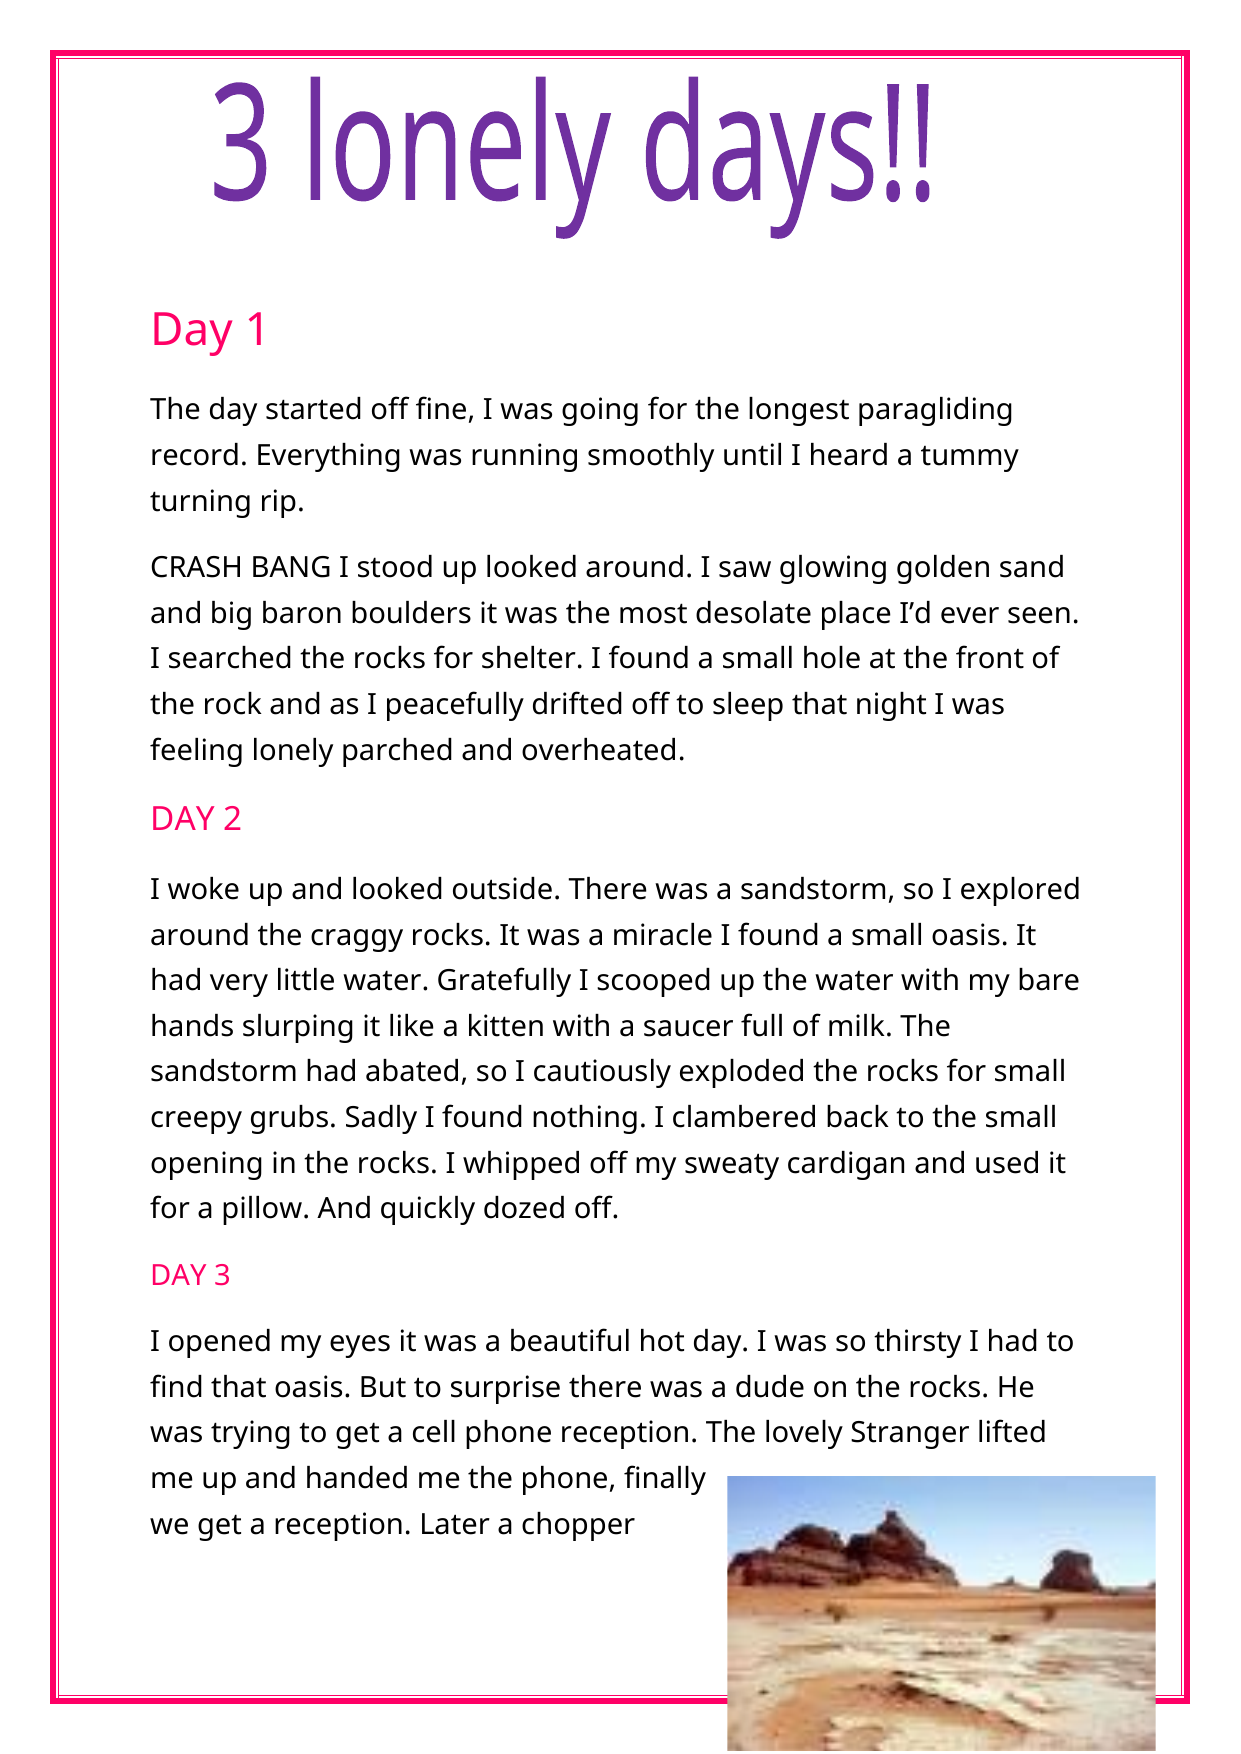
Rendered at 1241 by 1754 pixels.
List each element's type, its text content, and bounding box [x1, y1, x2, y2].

text CRASH BANG I stood up looked around. I saw glowing golden sand and big baron boulders it was the most desolate place I’d ever seen. I searched the rocks for shelter. I found a small hole at the front of the rock and as I peacefully drifted off to sleep that night I was feeling lonely parched and overheated. [150, 546, 1090, 768]
text Day 1 [150, 296, 1090, 358]
text DAY 2 [150, 795, 1090, 841]
text DAY 3 [150, 1254, 1090, 1294]
text I woke up and looked outside. There was a sandstorm, so I explored around the craggy rocks. It was a miracle I found a small oasis. It had very little water. Gratefully I scooped up the water with my bare hands slurping it like a kitten with a saucer full of milk. The sandstorm had abated, so I cautiously exploded the rocks for small creepy grubs. Sadly I found nothing. I clambered back to the small opening in the rocks. I whipped off my sweaty cardigan and used it for a pillow. And quickly dozed off. [150, 868, 1090, 1227]
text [150, 1321, 1090, 1543]
picture [727, 1476, 1156, 1751]
text The day started off fine, I was going for the longest paragliding record. Everything was running smoothly until I heard a tummy turning rip. [150, 388, 1090, 519]
